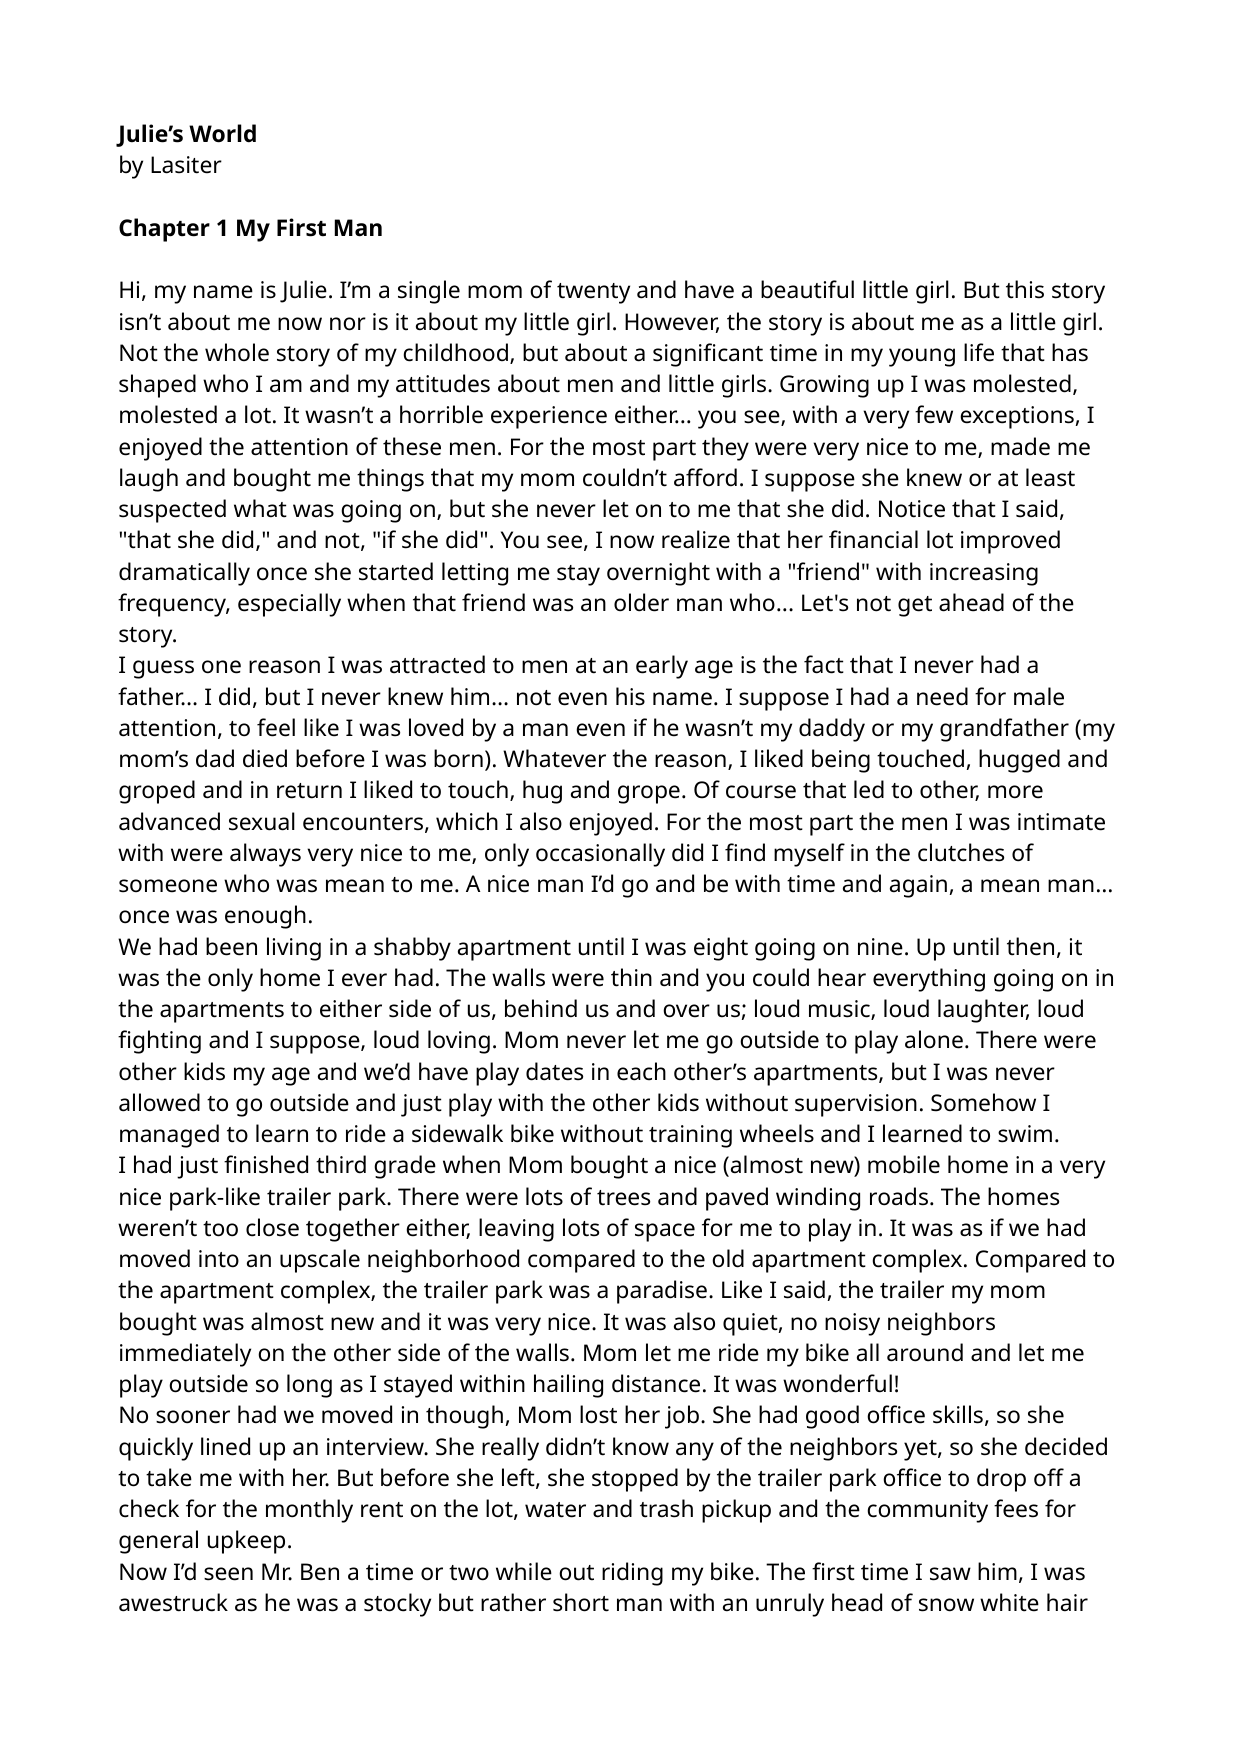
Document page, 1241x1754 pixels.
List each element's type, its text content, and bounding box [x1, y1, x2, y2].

text Julie’s World [118, 118, 1122, 149]
text by Lasiter [118, 149, 1122, 181]
text Hi, my name is Julie. I’m a single mom of twenty and have a beautiful little girl. But this story isn’t about me now nor is it about my little girl. However, the story is about me as a little girl. Not the whole story of my childhood, but about a significant time in my young life that has shaped who I am and my attitudes about men and little girls. Growing up I was molested, molested a lot. It wasn’t a horrible experience either… you see, with a very few exceptions, I enjoyed the attention of these men. For the most part they were very nice to me, made me laugh and bought me things that my mom couldn’t afford. I suppose she knew or at least suspected what was going on, but she never let on to me that she did. Notice that I said, "that she did," and not, "if she did". You see, I now realize that her financial lot improved dramatically once she started letting me stay overnight with a "friend" with increasing frequency, especially when that friend was an older man who... Let's not get ahead of the story. [118, 274, 1122, 649]
text We had been living in a shabby apartment until I was eight going on nine. Up until then, it was the only home I ever had. The walls were thin and you could hear everything going on in the apartments to either side of us, behind us and over us; loud music, loud laughter, loud fighting and I suppose, loud loving. Mom never let me go outside to play alone. There were other kids my age and we’d have play dates in each other’s apartments, but I was never allowed to go outside and just play with the other kids without supervision. Somehow I managed to learn to ride a sidewalk bike without training wheels and I learned to swim. [118, 931, 1122, 1149]
text No sooner had we moved in though, Mom lost her job. She had good office skills, so she quickly lined up an interview. She really didn’t know any of the neighbors yet, so she decided to take me with her. But before she left, she stopped by the trailer park office to drop off a check for the monthly rent on the lot, water and trash pickup and the community fees for general upkeep. [118, 1399, 1122, 1556]
text Chapter 1 My First Man [118, 212, 1122, 243]
text I had just finished third grade when Mom bought a nice (almost new) mobile home in a very nice park-like trailer park. There were lots of trees and paved winding roads. The homes weren’t too close together either, leaving lots of space for me to play in. It was as if we had moved into an upscale neighborhood compared to the old apartment complex. Compared to the apartment complex, the trailer park was a paradise. Like I said, the trailer my mom bought was almost new and it was very nice. It was also quiet, no noisy neighbors immediately on the other side of the walls. Mom let me ride my bike all around and let me play outside so long as I stayed within hailing distance. It was wonderful! [118, 1149, 1122, 1399]
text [118, 1556, 1122, 1618]
text I guess one reason I was attracted to men at an early age is the fact that I never had a father… I did, but I never knew him… not even his name. I suppose I had a need for male attention, to feel like I was loved by a man even if he wasn’t my daddy or my grandfather (my mom’s dad died before I was born). Whatever the reason, I liked being touched, hugged and groped and in return I liked to touch, hug and grope. Of course that led to other, more advanced sexual encounters, which I also enjoyed. For the most part the men I was intimate with were always very nice to me, only occasionally did I find myself in the clutches of someone who was mean to me. A nice man I’d go and be with time and again, a mean man… once was enough. [118, 649, 1122, 931]
